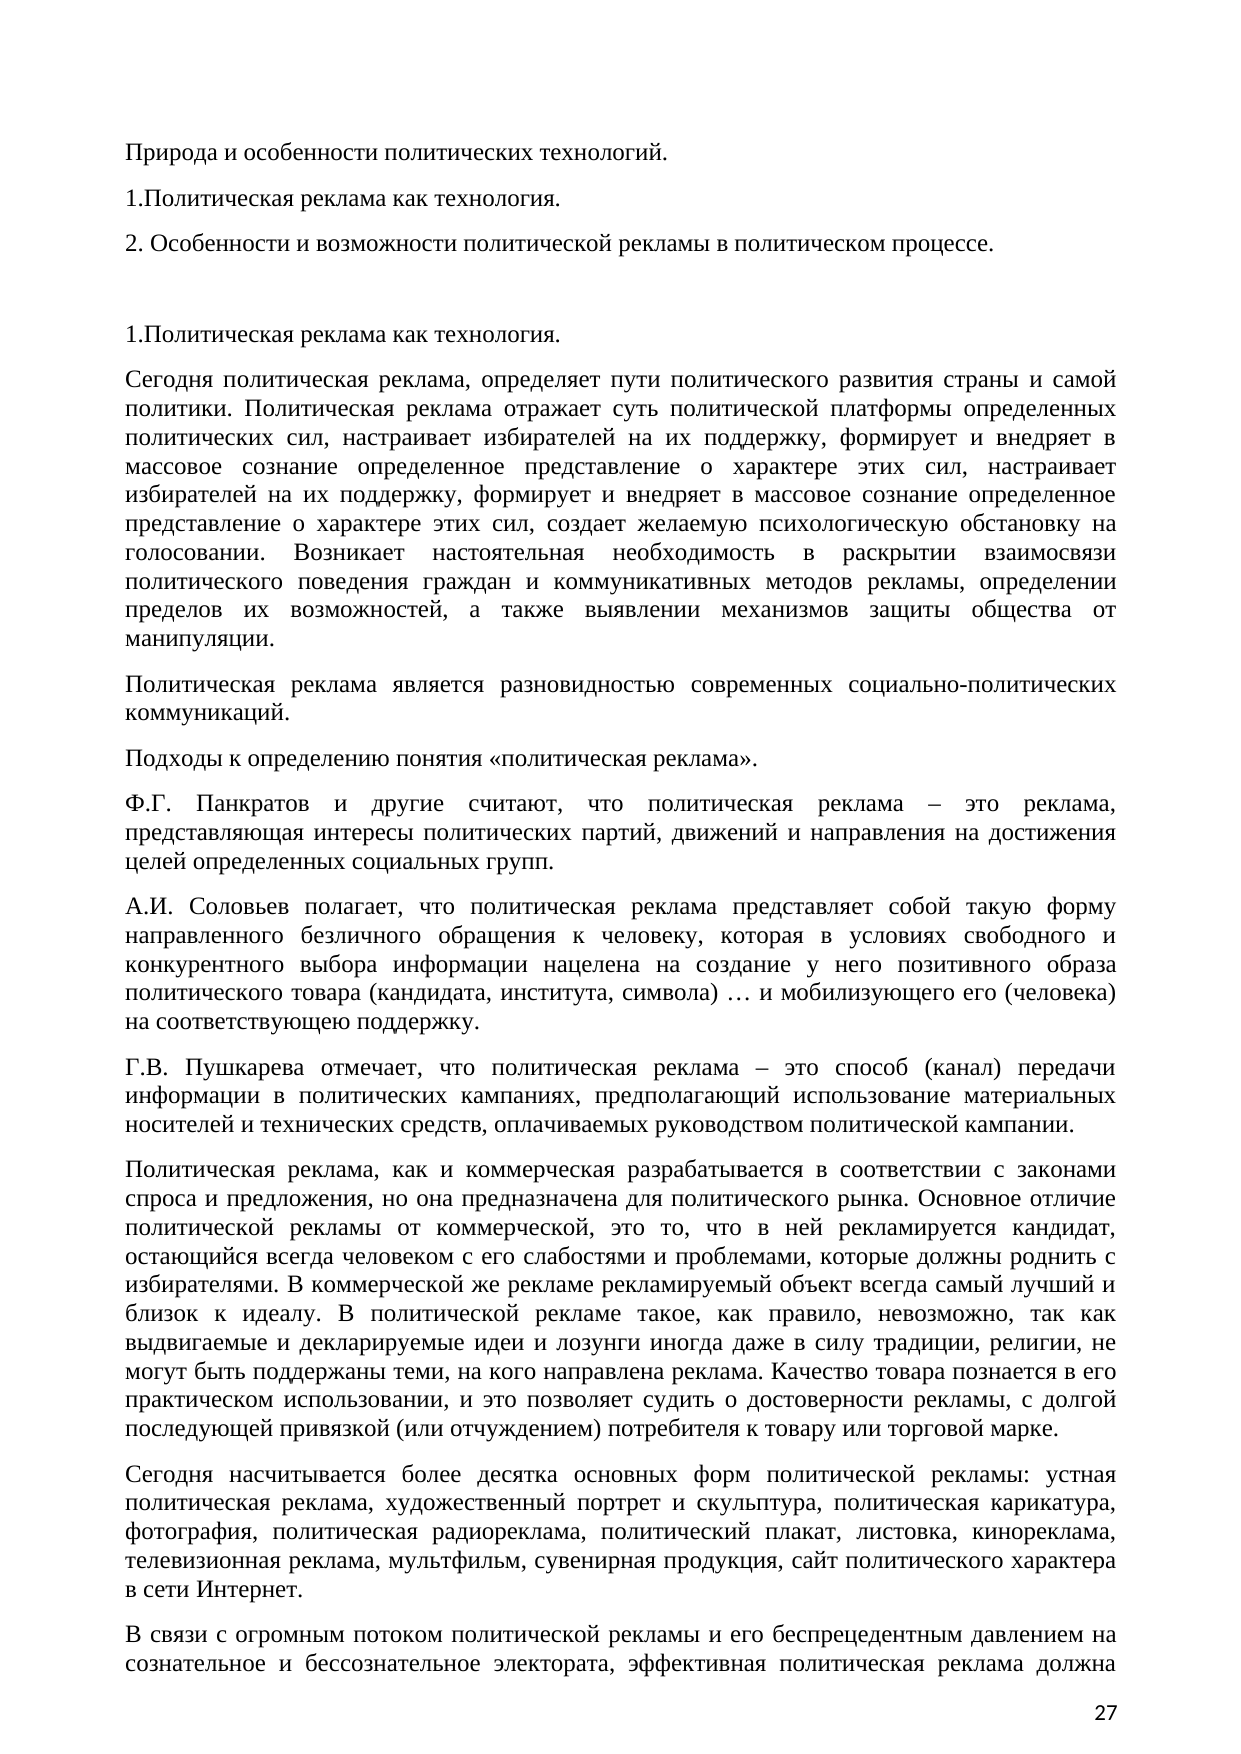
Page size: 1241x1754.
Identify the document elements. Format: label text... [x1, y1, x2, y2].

text Природа и особенности политических технологий. [125, 137, 1117, 166]
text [125, 1619, 1117, 1677]
text Подходы к определению понятия «политическая реклама». [125, 743, 1117, 772]
text 1.Политическая реклама как технология. [125, 319, 1117, 348]
text Сегодня насчитывается более десятка основных форм политической рекламы: устная политическая реклама, художественный портрет и скульптура, политическая карикатура, фотография, политическая радиореклама, политический плакат, листовка, кинореклама, телевизионная реклама, мультфильм, сувенирная продукция, сайт политического характера в сети Интернет. [125, 1459, 1117, 1602]
text А.И. Соловьев полагает, что политическая реклама представляет собой такую форму направленного безличного обращения к человеку, которая в условиях свободного и конкурентного выбора информации нацелена на создание у него позитивного образа политического товара (кандидата, института, символа) … и мобилизующего его (человека) на соответствующею поддержку. [125, 891, 1117, 1035]
text Г.В. Пушкарева отмечает, что политическая реклама – это способ (канал) передачи информации в политических кампаниях, предполагающий использование материальных носителей и технических средств, оплачиваемых руководством политической кампании. [125, 1052, 1117, 1138]
text Сегодня политическая реклама, определяет пути политического развития страны и самой политики. Политическая реклама отражает суть политической платформы определенных политических сил, настраивает избирателей на их поддержку, формирует и внедряет в массовое сознание определенное представление о характере этих сил, настраивает избирателей на их поддержку, формирует и внедряет в массовое сознание определенное представление о характере этих сил, создает желаемую психологическую обстановку на голосовании. Возникает настоятельная необходимость в раскрытии взаимосвязи политического поведения граждан и коммуникативных методов рекламы, определении пределов их возможностей, а также выявлении механизмов защиты общества от манипуляции. [125, 364, 1117, 652]
text 2. Особенности и возможности политической рекламы в политическом процессе. [125, 228, 1117, 257]
text 1.Политическая реклама как технология. [125, 183, 1117, 212]
text Ф.Г. Панкратов и другие считают, что политическая реклама – это реклама, представляющая интересы политических партий, движений и направления на достижения целей определенных социальных групп. [125, 788, 1117, 874]
text Политическая реклама, как и коммерческая разрабатывается в соответствии с законами спроса и предложения, но она предназначена для политического рынка. Основное отличие политической рекламы от коммерческой, это то, что в ней рекламируется кандидат, остающийся всегда человеком с его слабостями и проблемами, которые должны роднить с избирателями. В коммерческой же рекламе рекламируемый объект всегда самый лучший и близок к идеалу. В политической рекламе такое, как правило, невозможно, так как выдвигаемые и декларируемые идеи и лозунги иногда даже в силу традиции, религии, не могут быть поддержаны теми, на кого направлена реклама. Качество товара познается в его практическом использовании, и это позволяет судить о достоверности рекламы, с долгой последующей привязкой (или отчуждением) потребителя к товару или торговой марке. [125, 1154, 1117, 1442]
text Политическая реклама является разновидностью современных социально-политических коммуникаций. [125, 669, 1117, 726]
